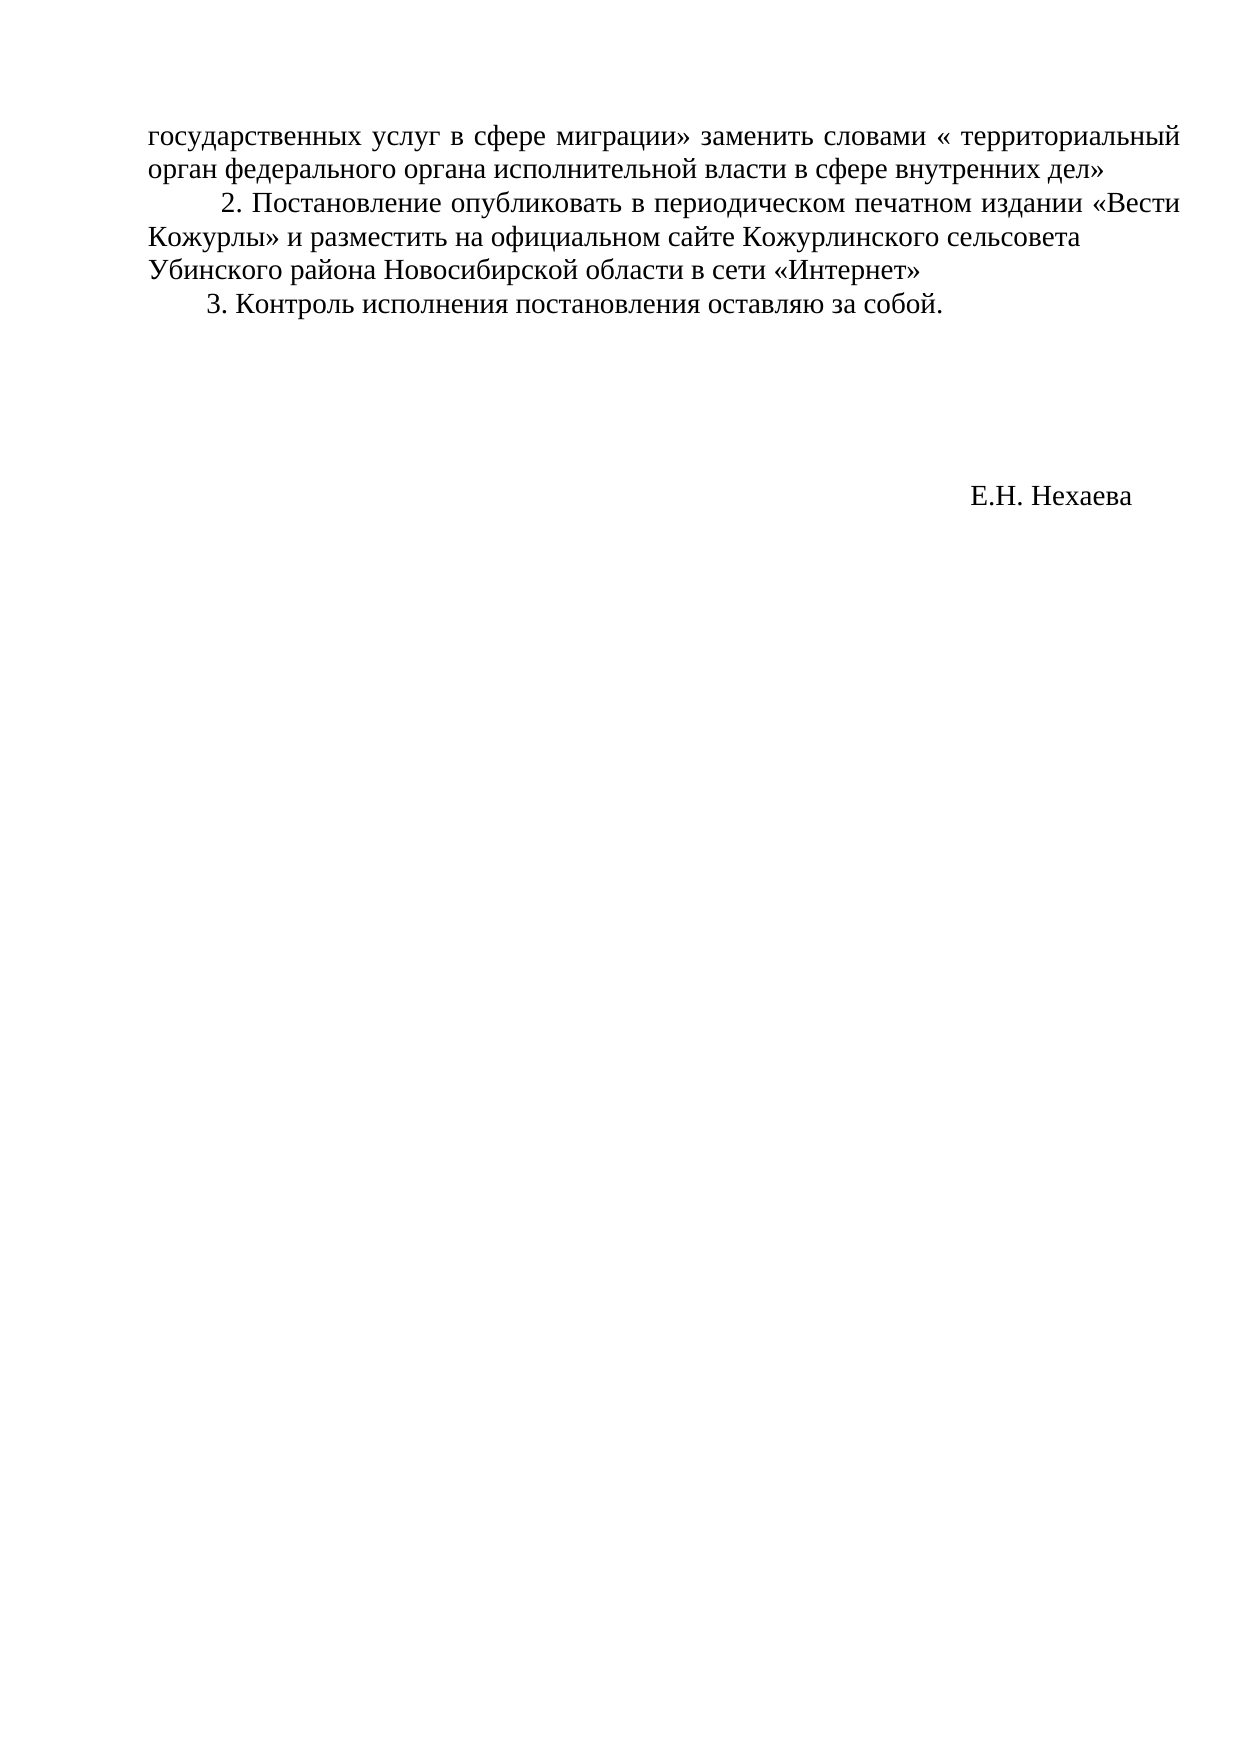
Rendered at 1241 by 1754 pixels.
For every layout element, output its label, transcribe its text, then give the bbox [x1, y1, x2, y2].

text Убинского района Новосибирской области в сети «Интернет» [148, 252, 1181, 286]
text Е.Н. Нехаева [148, 478, 1181, 511]
text 3. Контроль исполнения постановления оставляю за собой. [148, 286, 1181, 319]
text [148, 118, 1181, 185]
text 2. Постановление опубликовать в периодическом печатном издании «Вести Кожурлы» и разместить на официальном сайте Кожурлинского сельсовета [148, 185, 1181, 252]
